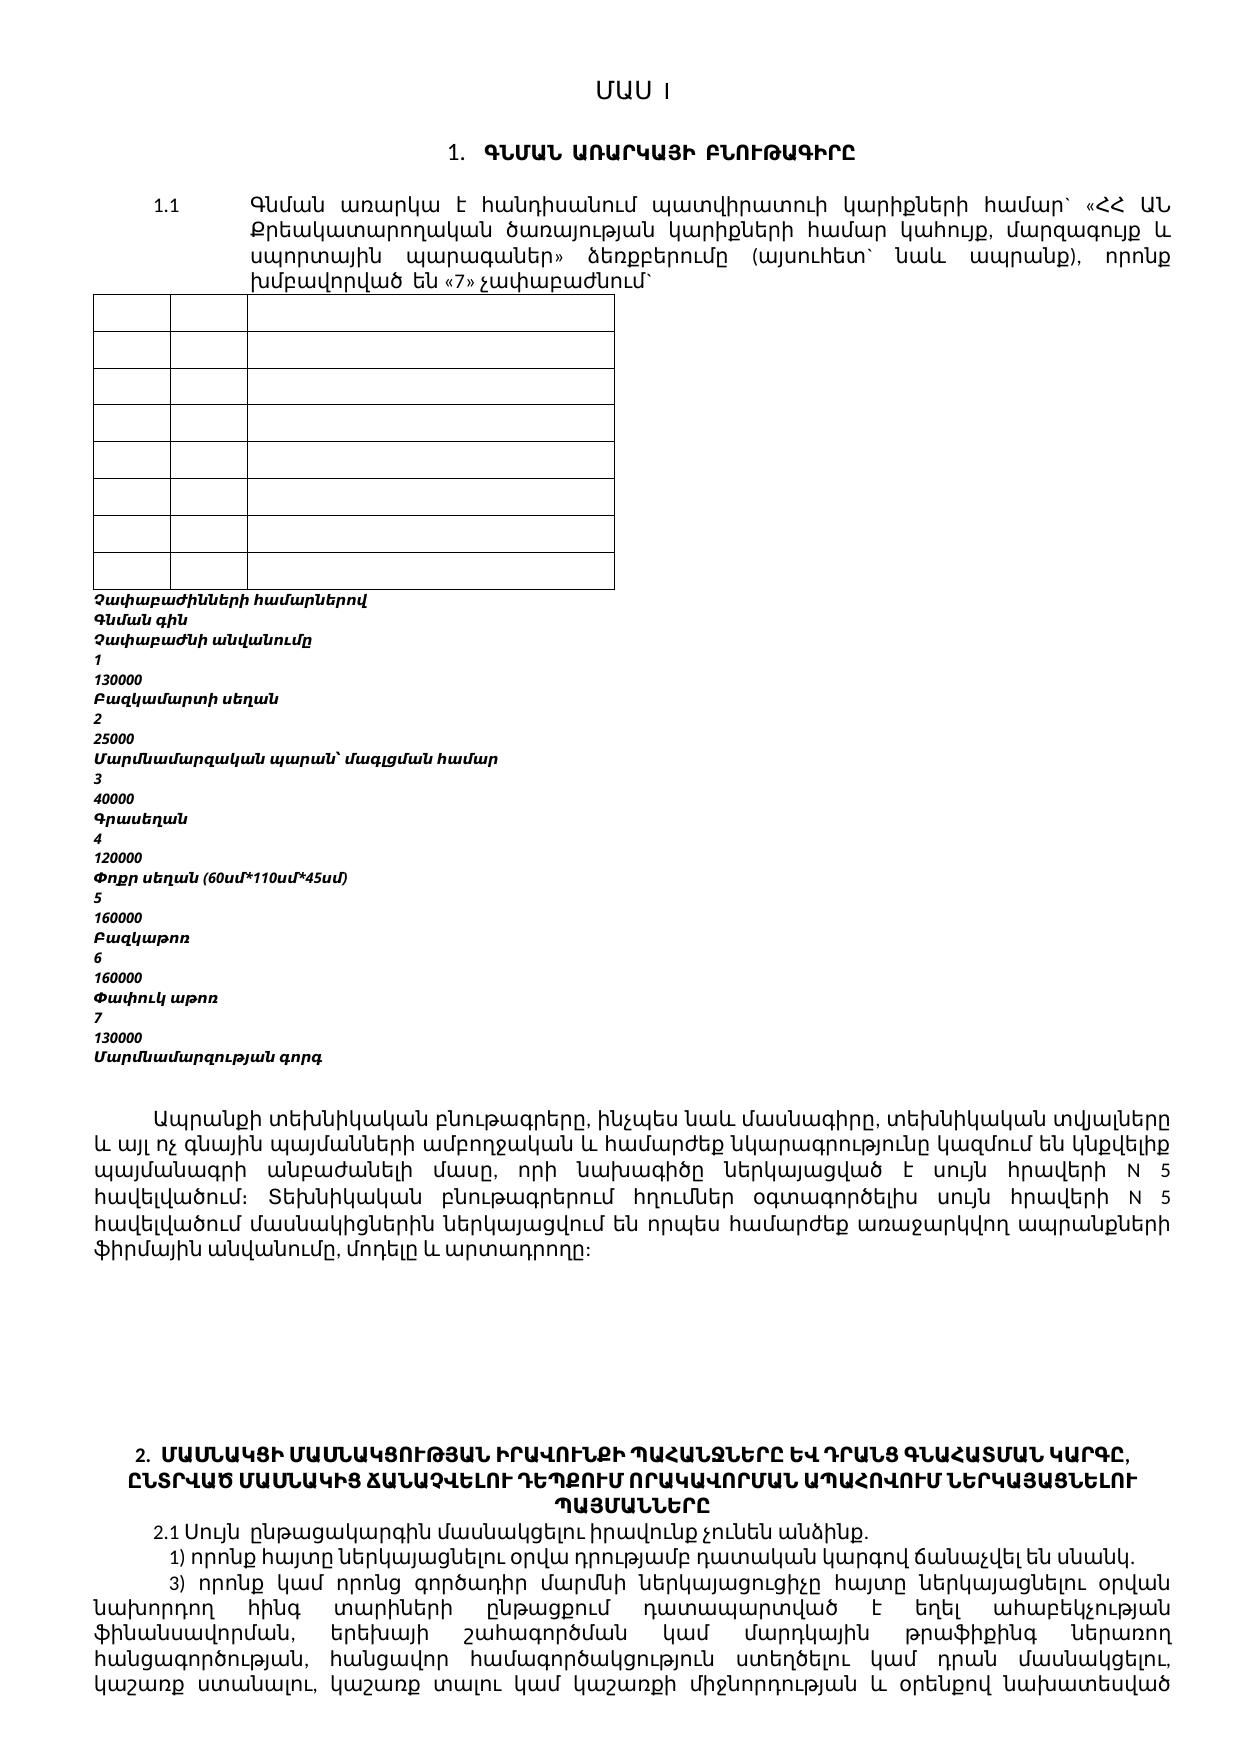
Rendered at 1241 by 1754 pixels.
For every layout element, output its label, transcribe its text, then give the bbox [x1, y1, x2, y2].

text 2. ՄԱՍՆԱԿՑԻ ՄԱՍՆԱԿՑՈՒԹՅԱՆ ԻՐԱՎՈՒՆՔԻ ՊԱՀԱՆՋՆԵՐԸ ԵՎ ԴՐԱՆՑ ԳՆԱՀԱՏՄԱՆ ԿԱՐԳԸ, ԸՆՏՐՎԱԾ ՄԱՍՆԱԿԻՑ ՃԱՆԱՉՎԵԼՈՒ ԴԵՊՔՈՒՄ ՈՐԱԿԱՎՈՐՄԱՆ ԱՊԱՀՈՎՈՒՄ ՆԵՐԿԱՅԱՑՆԵԼՈՒ ՊԱՅՄԱՆՆԵՐԸ [94, 1443, 1171, 1519]
text 1) որոնք հայտը ներկայացնելու օրվա դրությամբ դատական կարգով ճանաչվել են սնանկ. [94, 1544, 1171, 1570]
list ԳՆՄԱՆ ԱՌԱՐԿԱՅԻ ԲՆՈՒԹԱԳԻՐԸ [131, 136, 1171, 167]
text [94, 1570, 1171, 1697]
subtitle Գնման առարկա է հանդիսանում պատվիրատուի կարիքների համար` «ՀՀ ԱՆ Քրեակատարողական ծառայության կարիքների համար կահույք, մարզագույք և սպորտային պարագաներ» ձեռքբերումը (այսուհետ` նաև ապրանք), որոնք խմբավորված են «7» չափաբաժնում` [153, 192, 1171, 294]
text ՄԱՍ I [94, 75, 1171, 106]
text Ապրանքի տեխնիկական բնութագրերը, ինչպես նաև մասնագիրը, տեխնիկական տվյալները և այլ ոչ գնային պայմանների ամբողջական և համարժեք նկարագրությունը կազմում են կնքվելիք պայմանագրի անբաժանելի մասը, որի նախագիծը ներկայացված է սույն հրավերի N 5 հավելվածում։ Տեխնիկական բնութագրերում հղումներ օգտագործելիս սույն հրավերի N 5 հավելվածում մասնակիցներին ներկայացվում են որպես համարժեք առաջարկվող ապրանքների ֆիրմային անվանումը, մոդելը և արտադրողը: [94, 1106, 1171, 1262]
text 2.1 Սույն ընթացակարգին մասնակցելու իրավունք չունեն անձինք. [94, 1519, 1171, 1544]
